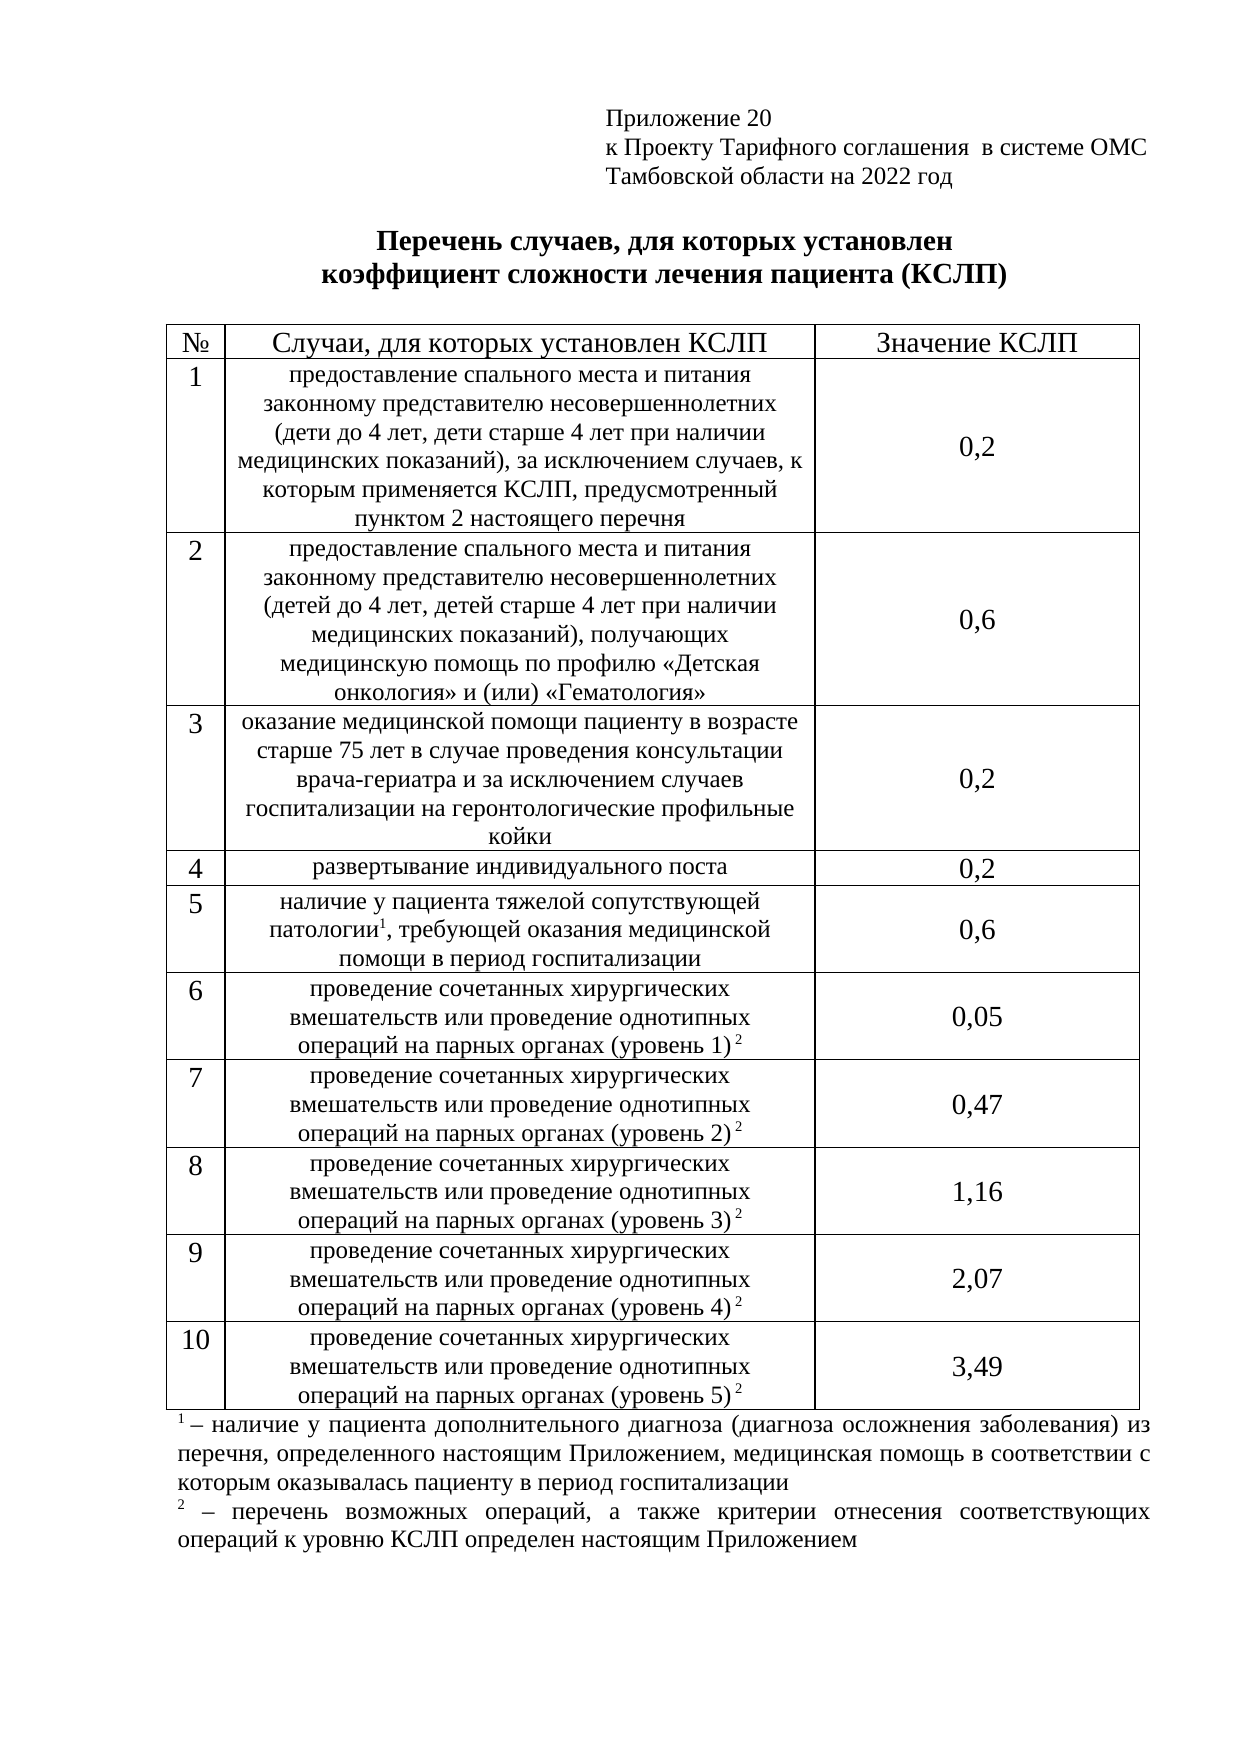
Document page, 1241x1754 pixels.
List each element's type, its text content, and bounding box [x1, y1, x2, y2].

table_cell 0,47 [816, 1060, 1139, 1147]
table_cell проведение сочетанных хирургических вмешательств или проведение однотипных операций на парных органах (уровень 3) 2 [226, 1148, 814, 1234]
text Перечень случаев, для которых установлен [177, 223, 1152, 257]
table_cell 3 [167, 706, 224, 850]
text коэффициент сложности лечения пациента (КСЛП) [177, 257, 1152, 290]
table_cell наличие у пациента тяжелой сопутствующей патологии1, требующей оказания медицинской помощи в период госпитализации [226, 886, 814, 972]
table_cell 0,2 [816, 706, 1139, 850]
table_cell 6 [167, 973, 224, 1059]
table_cell 0,2 [816, 359, 1139, 532]
table_cell 8 [167, 1148, 224, 1234]
table_cell проведение сочетанных хирургических вмешательств или проведение однотипных операций на парных органах (уровень 1) 2 [226, 973, 814, 1059]
table_header № [167, 325, 224, 358]
table_cell оказание медицинской помощи пациенту в возрасте старше 75 лет в случае проведения консультации врача-гериатра и за исключением случаев госпитализации на геронтологические профильные койки [226, 706, 814, 850]
table_cell развертывание индивидуального поста [226, 851, 814, 885]
table_header Случаи, для которых установлен КСЛП [226, 325, 814, 358]
table_cell 0,2 [816, 851, 1139, 885]
table_cell 2 [167, 533, 224, 705]
text Тамбовской области на 2022 год [177, 161, 1152, 189]
table_cell 0,6 [816, 886, 1139, 972]
table_cell 5 [167, 886, 224, 972]
table_cell 1,16 [816, 1148, 1139, 1234]
table_cell проведение сочетанных хирургических вмешательств или проведение однотипных операций на парных органах (уровень 5) 2 [226, 1322, 814, 1408]
table_cell 3,49 [816, 1322, 1139, 1408]
table_cell 7 [167, 1060, 224, 1147]
table_cell 1 [167, 359, 224, 532]
table_cell 10 [167, 1322, 224, 1408]
text 1 – наличие у пациента дополнительного диагноза (диагноза осложнения заболевания) из перечня, определенного настоящим Приложением, медицинская помощь в соответствии с которым оказывалась пациенту в период госпитализации [177, 1409, 1152, 1496]
table_cell предоставление спального места и питания законному представителю несовершеннолетних (детей до 4 лет, детей старше 4 лет при наличии медицинских показаний), получающих медицинскую помощь по профилю «Детская онкология» и (или) «Гематология» [226, 533, 814, 705]
text Приложение 20 [177, 103, 1152, 132]
table_cell проведение сочетанных хирургических вмешательств или проведение однотипных операций на парных органах (уровень 4) 2 [226, 1235, 814, 1321]
text к Проекту Тарифного соглашения в системе ОМС [177, 132, 1152, 161]
table_header Значение КСЛП [816, 325, 1139, 358]
table_cell 0,05 [816, 973, 1139, 1059]
text 2 – перечень возможных операций, а также критерии отнесения соответствующих операций к уровню КСЛП определен настоящим Приложением [177, 1496, 1152, 1553]
table_cell 0,6 [816, 533, 1139, 705]
table_cell проведение сочетанных хирургических вмешательств или проведение однотипных операций на парных органах (уровень 2) 2 [226, 1060, 814, 1147]
table_cell 4 [167, 851, 224, 885]
table_cell 2,07 [816, 1235, 1139, 1321]
table_cell предоставление спального места и питания законному представителю несовершеннолетних (дети до 4 лет, дети старше 4 лет при наличии медицинских показаний), за исключением случаев, к которым применяется КСЛП, предусмотренный пунктом 2 настоящего перечня [226, 359, 814, 532]
table_cell 9 [167, 1235, 224, 1321]
